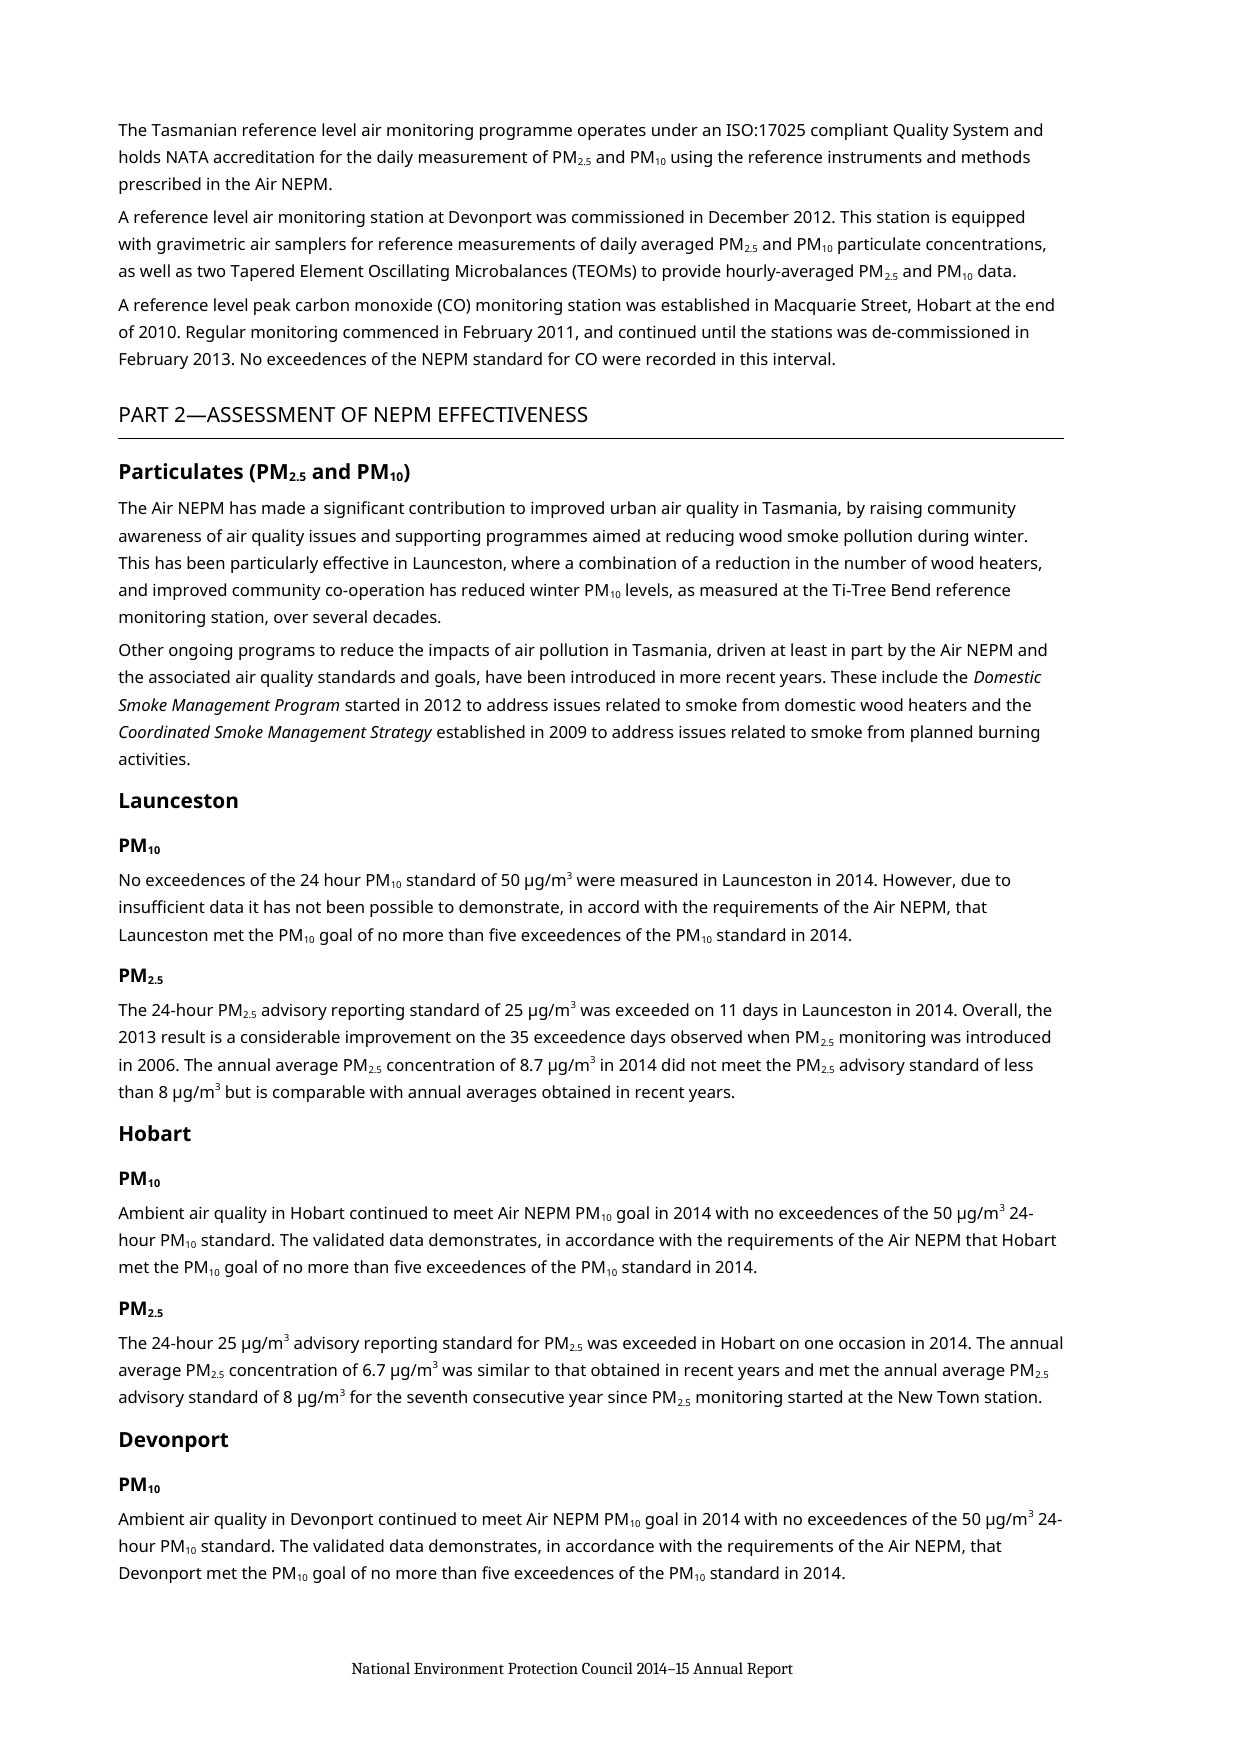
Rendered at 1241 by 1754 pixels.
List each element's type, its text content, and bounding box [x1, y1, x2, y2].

text A reference level air monitoring station at Devonport was commissioned in December 2012. This station is equipped with gravimetric air samplers for reference measurements of daily averaged PM2.5 and PM10 particulate concentrations, as well as two Tapered Element Oscillating Microbalances (TEOMs) to provide hourly-averaged PM2.5 and PM10 data. [118, 206, 1064, 283]
text The 24-hour PM2.5 advisory reporting standard of 25 µg/m3 was exceeded on 11 days in Launceston in 2014. Overall, the 2013 result is a considerable improvement on the 35 exceedence days observed when PM2.5 monitoring was introduced in 2006. The annual average PM2.5 concentration of 8.7 µg/m3 in 2014 did not meet the PM2.5 advisory standard of less than 8 µg/m3 but is comparable with annual averages obtained in recent years. [118, 999, 1064, 1103]
subtitle PM10 [118, 1165, 1064, 1191]
subtitle Hobart [118, 1119, 1064, 1148]
subtitle Devonport [118, 1425, 1064, 1453]
text Ambient air quality in Devonport continued to meet Air NEPM PM10 goal in 2014 with no exceedences of the 50 µg/m3 24-hour PM10 standard. The validated data demonstrates, in accordance with the requirements of the Air NEPM, that Devonport met the PM10 goal of no more than five exceedences of the PM10 standard in 2014. [118, 1507, 1064, 1584]
text A reference level peak carbon monoxide (CO) monitoring station was established in Macquarie Street, Hobart at the end of 2010. Regular monitoring commenced in February 2011, and continued until the stations was de-commissioned in February 2013. No exceedences of the NEPM standard for CO were recorded in this interval. [118, 293, 1064, 370]
text The 24-hour 25 µg/m3 advisory reporting standard for PM2.5 was exceeded in Hobart on one occasion in 2014. The annual average PM2.5 concentration of 6.7 µg/m3 was similar to that obtained in recent years and met the annual average PM2.5 advisory standard of 8 µg/m3 for the seventh consecutive year since PM2.5 monitoring started at the New Town station. [118, 1332, 1064, 1409]
subtitle PM10 [118, 1471, 1064, 1496]
text The Air NEPM has made a significant contribution to improved urban air quality in Tasmania, by raising community awareness of air quality issues and supporting programmes aimed at reducing wood smoke pollution during winter. This has been particularly effective in Launceston, where a combination of a reduction in the number of wood heaters, and improved community co-operation has reduced winter PM10 levels, as measured at the Ti-Tree Bend reference monitoring station, over several decades. [118, 497, 1064, 628]
text Other ongoing programs to reduce the impacts of air pollution in Tasmania, driven at least in part by the Air NEPM and the associated air quality standards and goals, have been introduced in more recent years. These include the Domestic Smoke Management Program started in 2012 to address issues related to smoke from domestic wood heaters and the Coordinated Smoke Management Strategy established in 2009 to address issues related to smoke from planned burning activities. [118, 639, 1064, 770]
subtitle PM2.5 [118, 962, 1064, 988]
subtitle Launceston [118, 787, 1064, 815]
subtitle Particulates (PM2.5 and PM10) [118, 457, 1064, 485]
text The Tasmanian reference level air monitoring programme operates under an ISO:17025 compliant Quality System and holds NATA accreditation for the daily measurement of PM2.5 and PM10 using the reference instruments and methods prescribed in the Air NEPM. [118, 118, 1064, 195]
subtitle PM2.5 [118, 1295, 1064, 1321]
text No exceedences of the 24 hour PM10 standard of 50 µg/m3 were measured in Launceston in 2014. However, due to insufficient data it has not been possible to demonstrate, in accord with the requirements of the Air NEPM, that Launceston met the PM10 goal of no more than five exceedences of the PM10 standard in 2014. [118, 869, 1064, 946]
text Ambient air quality in Hobart continued to meet Air NEPM PM10 goal in 2014 with no exceedences of the 50 µg/m3 24-hour PM10 standard. The validated data demonstrates, in accordance with the requirements of the Air NEPM that Hobart met the PM10 goal of no more than five exceedences of the PM10 standard in 2014. [118, 1202, 1064, 1279]
subtitle PM10 [118, 832, 1064, 858]
subtitle PART 2—ASSESSMENT OF NEPM EFFECTIVENESS [118, 400, 1064, 438]
